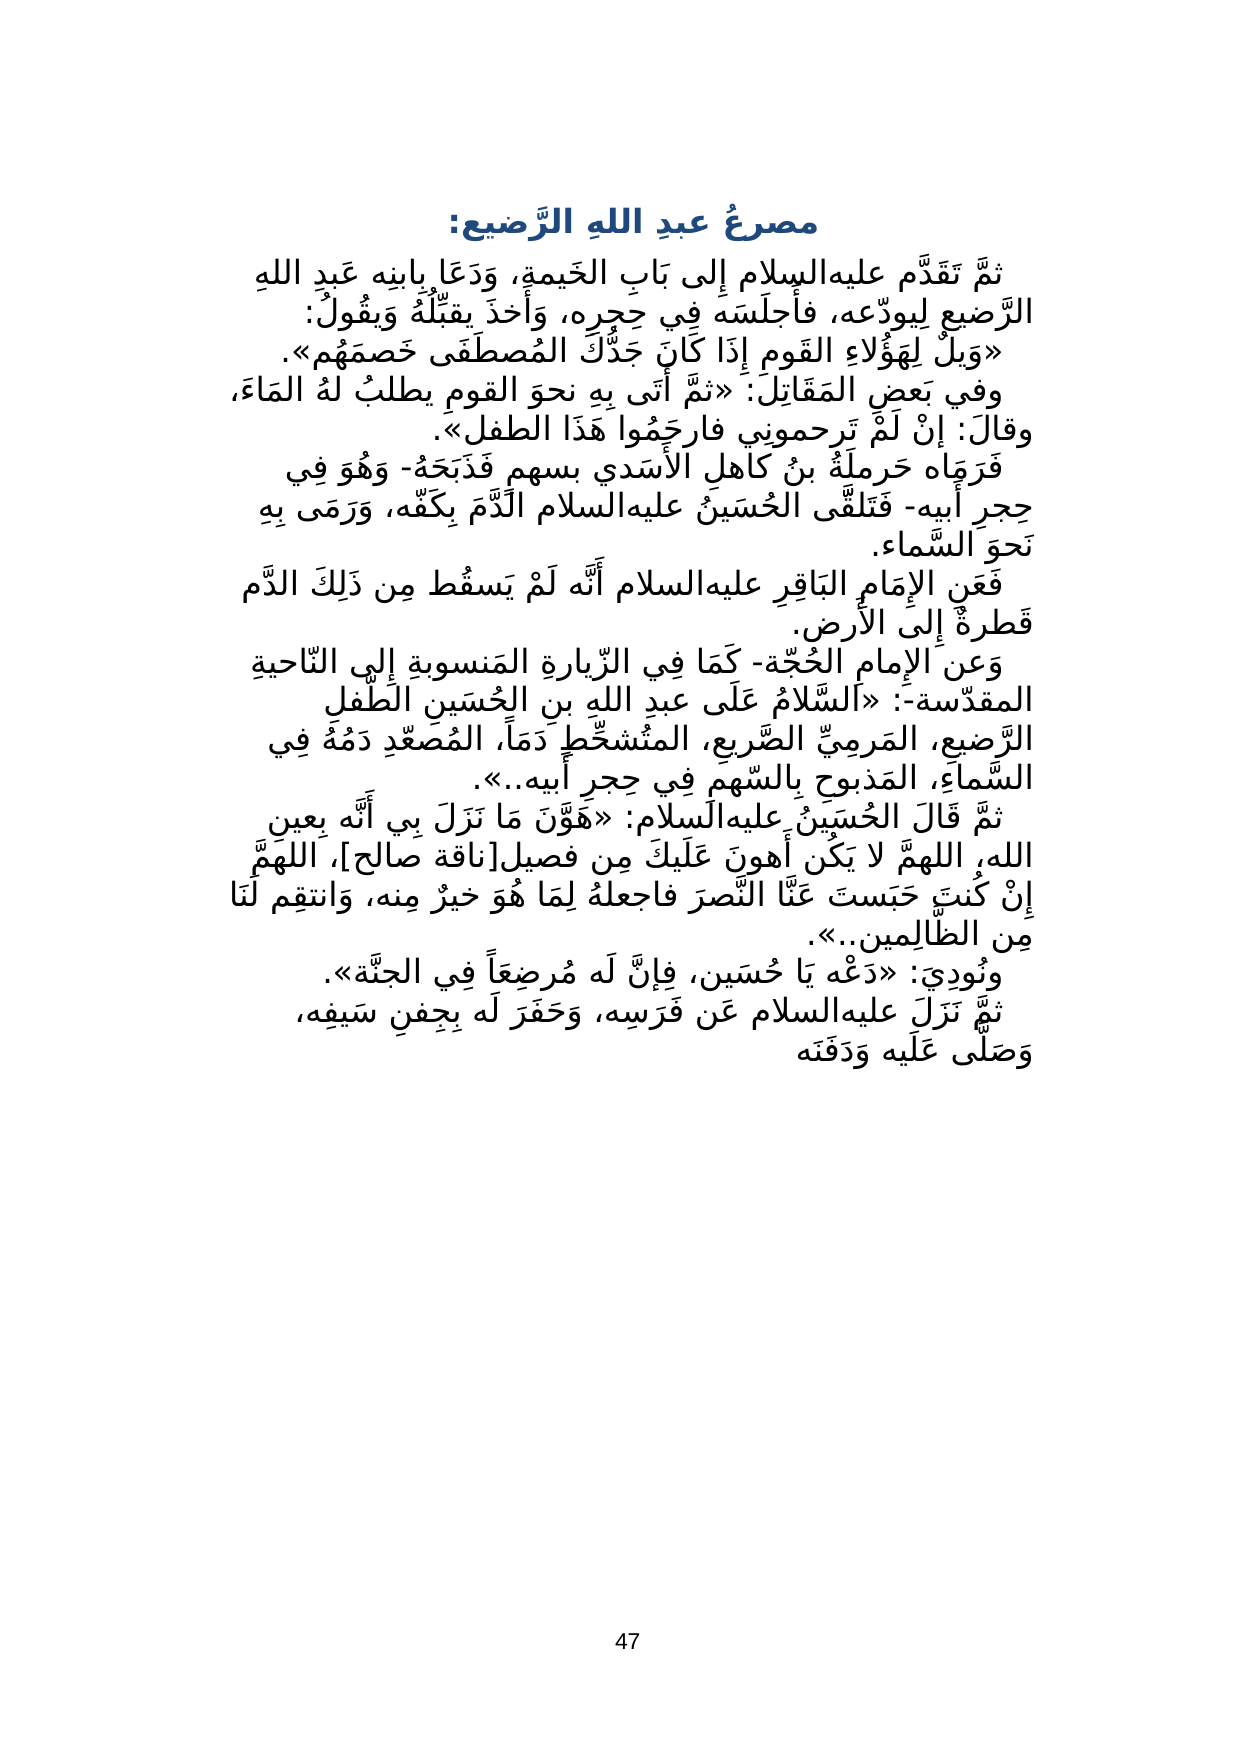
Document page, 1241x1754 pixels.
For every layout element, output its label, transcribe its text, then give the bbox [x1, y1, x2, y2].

text فَعَنِ الإِمَامِ البَاقِرِ عليه‌السلام أَنَّه لَمْ يَسقُط مِن ذَلِكَ الدَّم قَطرةٌ إِلى الأَرض. [222, 564, 1033, 642]
text ثمَّ قَالَ الحُسَينُ عليه‌السلام: «هَوَّنَ مَا نَزَلَ بِي أَنَّه بِعينِ الله، اللهمَّ لا يَكُن أَهونَ عَلَيكَ مِن فصيل[ناقة صالح]، اللهمَّ إِنْ كُنتَ حَبَستَ عَنَّا النَّصرَ فاجعلهُ لِمَا هُوَ خيرٌ مِنه، وَانتقِم لَنَا مِن الظَّالِمين..». [222, 797, 1033, 953]
text «وَيلٌ لِهَؤُلاءِ القَومِ إِذَا كَانَ جَدُّكَ المُصطَفَى خَصمَهُم». [222, 331, 1033, 370]
text ثمَّ تَقَدَّم عليه‌السلام إِلى بَابِ الخَيمة، وَدَعَا بِابنِه عَبدِ اللهِ الرَّضيع لِيودّعه، فأَجلَسَه فِي حِجرِه، وَأَخذَ يقبِّلُهُ وَيقُولُ: [222, 253, 1033, 331]
text ونُودِيَ: «دَعْه يَا حُسَين، فِإنَّ لَه مُرضِعَاً فِي الجنَّة». [222, 953, 1033, 992]
subtitle مصرعُ عبدِ اللهِ الرَّضيع: [222, 202, 1033, 241]
text وفي بَعضِ المَقَاتِل: «ثمَّ أَتَى بِهِ نحوَ القومِ يطلبُ لهُ المَاءَ، وقالَ: إنْ لَمْ تَرحمونِي فارحَمُوا هَذَا الطفل». [222, 370, 1033, 448]
text ثمَّ نَزَلَ عليه‌السلام عَن فَرَسِه، وَحَفَرَ لَه بِجِفنِ سَيفِه، وَصَلَّى عَلَيه وَدَفَنَه [222, 992, 1033, 1069]
text فَرَمَاه حَرملَةُ بنُ كاهلِ الأَسَدي بسهمٍ فَذَبَحَهُ- وَهُوَ فِي حِجرِ أَبيه- فَتَلقَّّى الحُسَينُ عليه‌السلام الدَّمَ بِكَفّه، وَرَمَى بِهِ نَحوَ السَّماء. [222, 448, 1033, 564]
text وَعن الإِمامِ الحُجّة- كَمَا فِي الزّيارةِ المَنسوبةِ إِلى النّاحيةِ المقدّسة-: «السَّلامُ عَلَى عبدِ اللهِ بنِ الحُسَينِ الطّفلِ الرَّضيعِ، المَرمِيِّ الصَّريعِ، المتُشحِّطِ دَمَاً، المُصعّدِ دَمُهُ فِي السَّماءِ، المَذبوحِ بِالسّهمِ فِي حِجرِ أَبيه..». [222, 642, 1033, 797]
